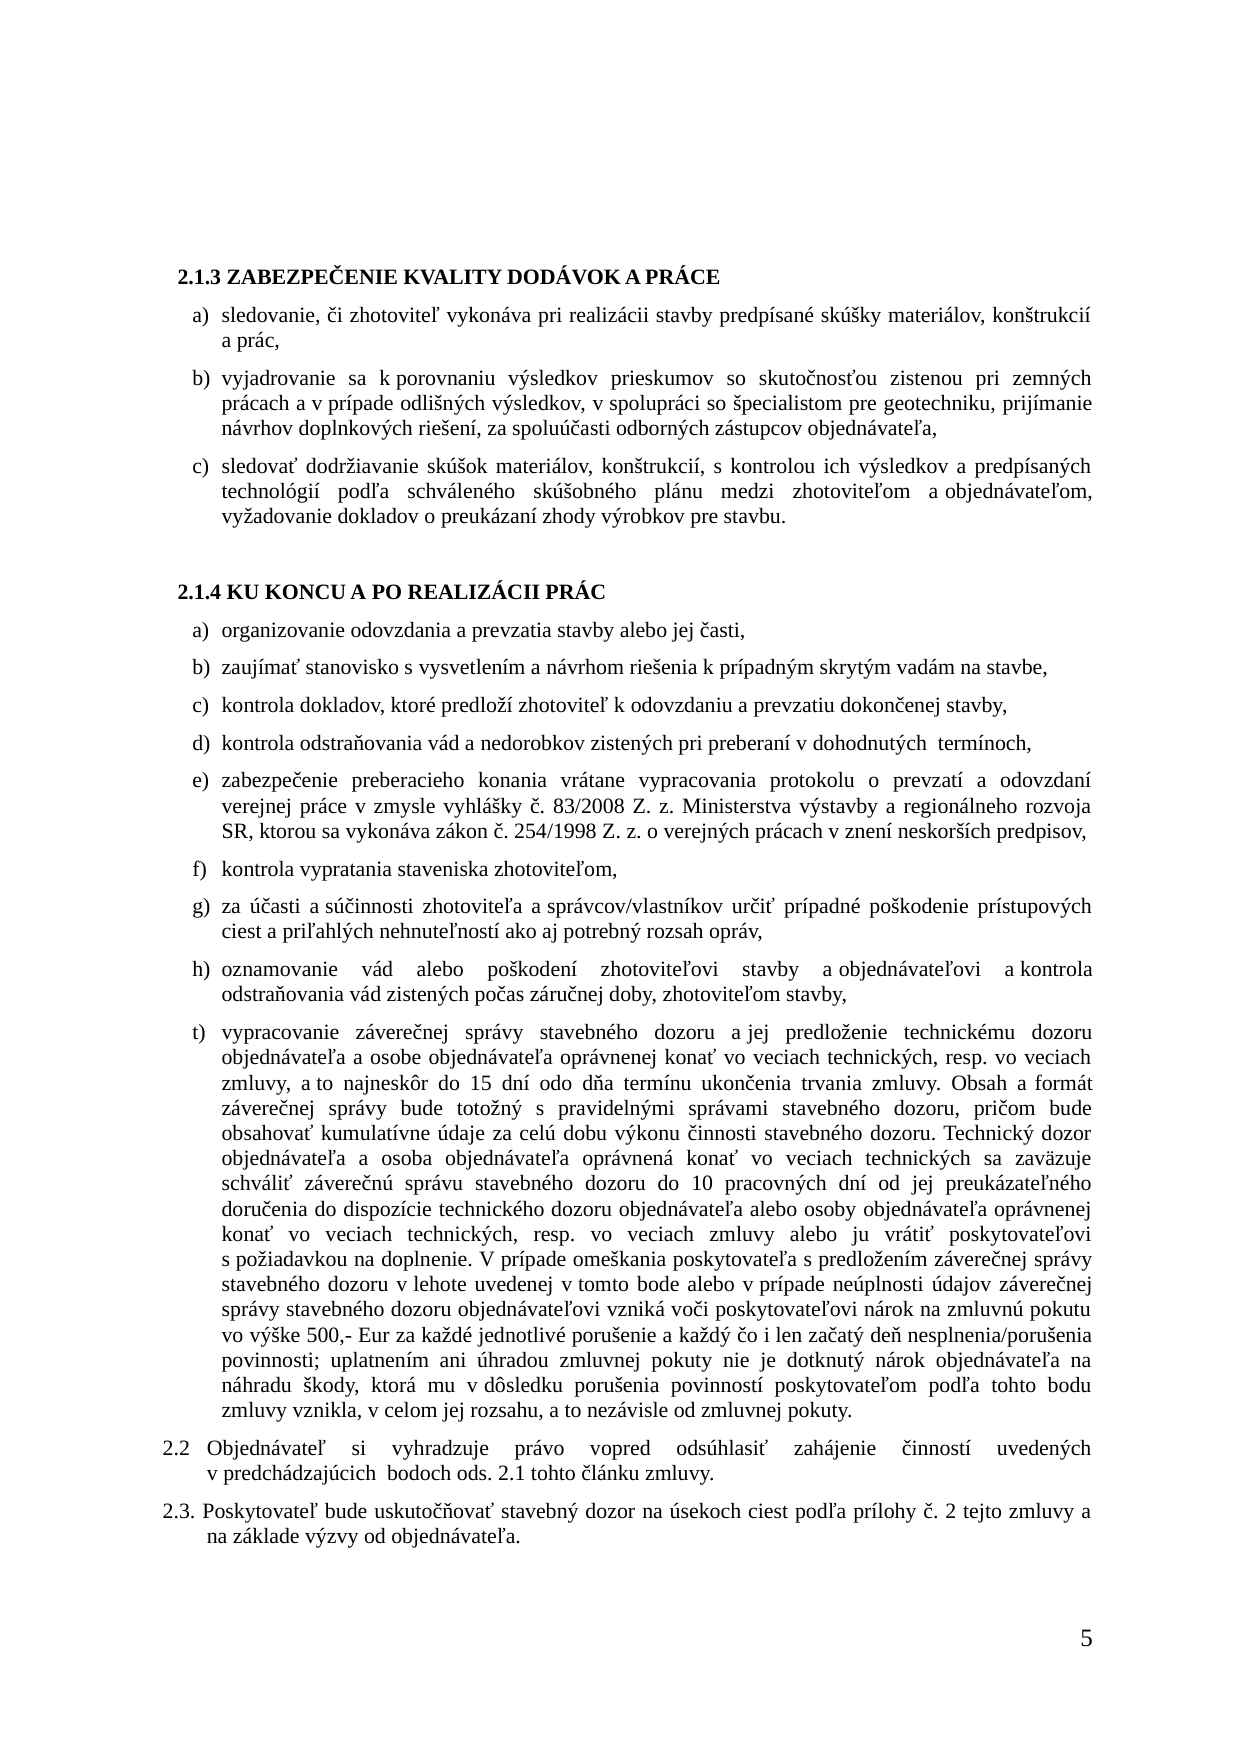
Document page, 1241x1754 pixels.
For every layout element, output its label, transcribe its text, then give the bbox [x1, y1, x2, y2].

text 2.3. Poskytovateľ bude uskutočňovať stavebný dozor na úsekoch ciest podľa prílohy č. 2 tejto zmluvy a na základe výzvy od objednávateľa. [162, 1498, 1093, 1548]
list kontrola dokladov, ktoré predloží zhotoviteľ k odovzdaniu a prevzatiu dokončenej stavby, [192, 692, 1093, 717]
list sledovať dodržiavanie skúšok materiálov, konštrukcií, s kontrolou ich výsledkov a predpísaných technológií podľa schváleného skúšobného plánu medzi zhotoviteľom a objednávateľom, vyžadovanie dokladov o preukázaní zhody výrobkov pre stavbu. [192, 453, 1093, 529]
list vyjadrovanie sa k porovnaniu výsledkov prieskumov so skutočnosťou zistenou pri zemných prácach a v prípade odlišných výsledkov, v spolupráci so špecialistom pre geotechniku, prijímanie návrhov doplnkových riešení, za spoluúčasti odborných zástupcov objednávateľa, [192, 365, 1093, 441]
list zaujímať stanovisko s vysvetlením a návrhom riešenia k prípadným skrytým vadám na stavbe, [192, 654, 1093, 679]
text 2.2 Objednávateľ si vyhradzuje právo vopred odsúhlasiť zahájenie činností uvedených v predchádzajúcich bodoch ods. 2.1 tohto článku zmluvy. [162, 1435, 1093, 1485]
list vypracovanie záverečnej správy stavebného dozoru a jej predloženie technickému dozoru objednávateľa a osobe objednávateľa oprávnenej konať vo veciach technických, resp. vo veciach zmluvy, a to najneskôr do 15 dní odo dňa termínu ukončenia trvania zmluvy. Obsah a formát záverečnej správy bude totožný s pravidelnými správami stavebného dozoru, pričom bude obsahovať kumulatívne údaje za celú dobu výkonu činnosti stavebného dozoru. Technický dozor objednávateľa a osoba objednávateľa oprávnená konať vo veciach technických sa zaväzuje schváliť záverečnú správu stavebného dozoru do 10 pracovných dní od jej preukázateľného doručenia do dispozície technického dozoru objednávateľa alebo osoby objednávateľa oprávnenej konať vo veciach technických, resp. vo veciach zmluvy alebo ju vrátiť poskytovateľovi s požiadavkou na doplnenie. V prípade omeškania poskytovateľa s predložením záverečnej správy stavebného dozoru v lehote uvedenej v tomto bode alebo v prípade neúplnosti údajov záverečnej správy stavebného dozoru objednávateľovi vzniká voči poskytovateľovi nárok na zmluvnú pokutu vo výške 500,- Eur za každé jednotlivé porušenie a každý čo i len začatý deň nesplnenia/porušenia povinnosti; uplatnením ani úhradou zmluvnej pokuty nie je dotknutý nárok objednávateľa na náhradu škody, ktorá mu v dôsledku porušenia povinností poskytovateľom podľa tohto bodu zmluvy vznikla, v celom jej rozsahu, a to nezávisle od zmluvnej pokuty. [192, 1019, 1093, 1422]
list zabezpečenie preberacieho konania vrátane vypracovania protokolu o prevzatí a odovzdaní verejnej práce v zmysle vyhlášky č. 83/2008 Z. z. Ministerstva výstavby a regionálneho rozvoja SR, ktorou sa vykonáva zákon č. 254/1998 Z. z. o verejných prácach v znení neskorších predpisov, [192, 767, 1093, 843]
list sledovanie, či zhotoviteľ vykonáva pri realizácii stavby predpísané skúšky materiálov, konštrukcií a prác, [192, 302, 1093, 352]
list kontrola odstraňovania vád a nedorobkov zistených pri preberaní v dohodnutých termínoch, [192, 730, 1093, 755]
text 2.1.3 ZABEZPEČENIE KVALITY DODÁVOK A PRÁCE [177, 264, 1093, 289]
list organizovanie odovzdania a prevzatia stavby alebo jej časti, [192, 617, 1093, 642]
text 2.1.4 KU KONCU A PO REALIZÁCII PRÁC [177, 579, 1093, 604]
list oznamovanie vád alebo poškodení zhotoviteľovi stavby a objednávateľovi a kontrola odstraňovania vád zistených počas záručnej doby, zhotoviteľom stavby, [192, 956, 1093, 1007]
list za účasti a súčinnosti zhotoviteľa a správcov/vlastníkov určiť prípadné poškodenie prístupových ciest a priľahlých nehnuteľností ako aj potrebný rozsah opráv, [192, 893, 1093, 944]
list kontrola vypratania staveniska zhotoviteľom, [192, 856, 1093, 881]
